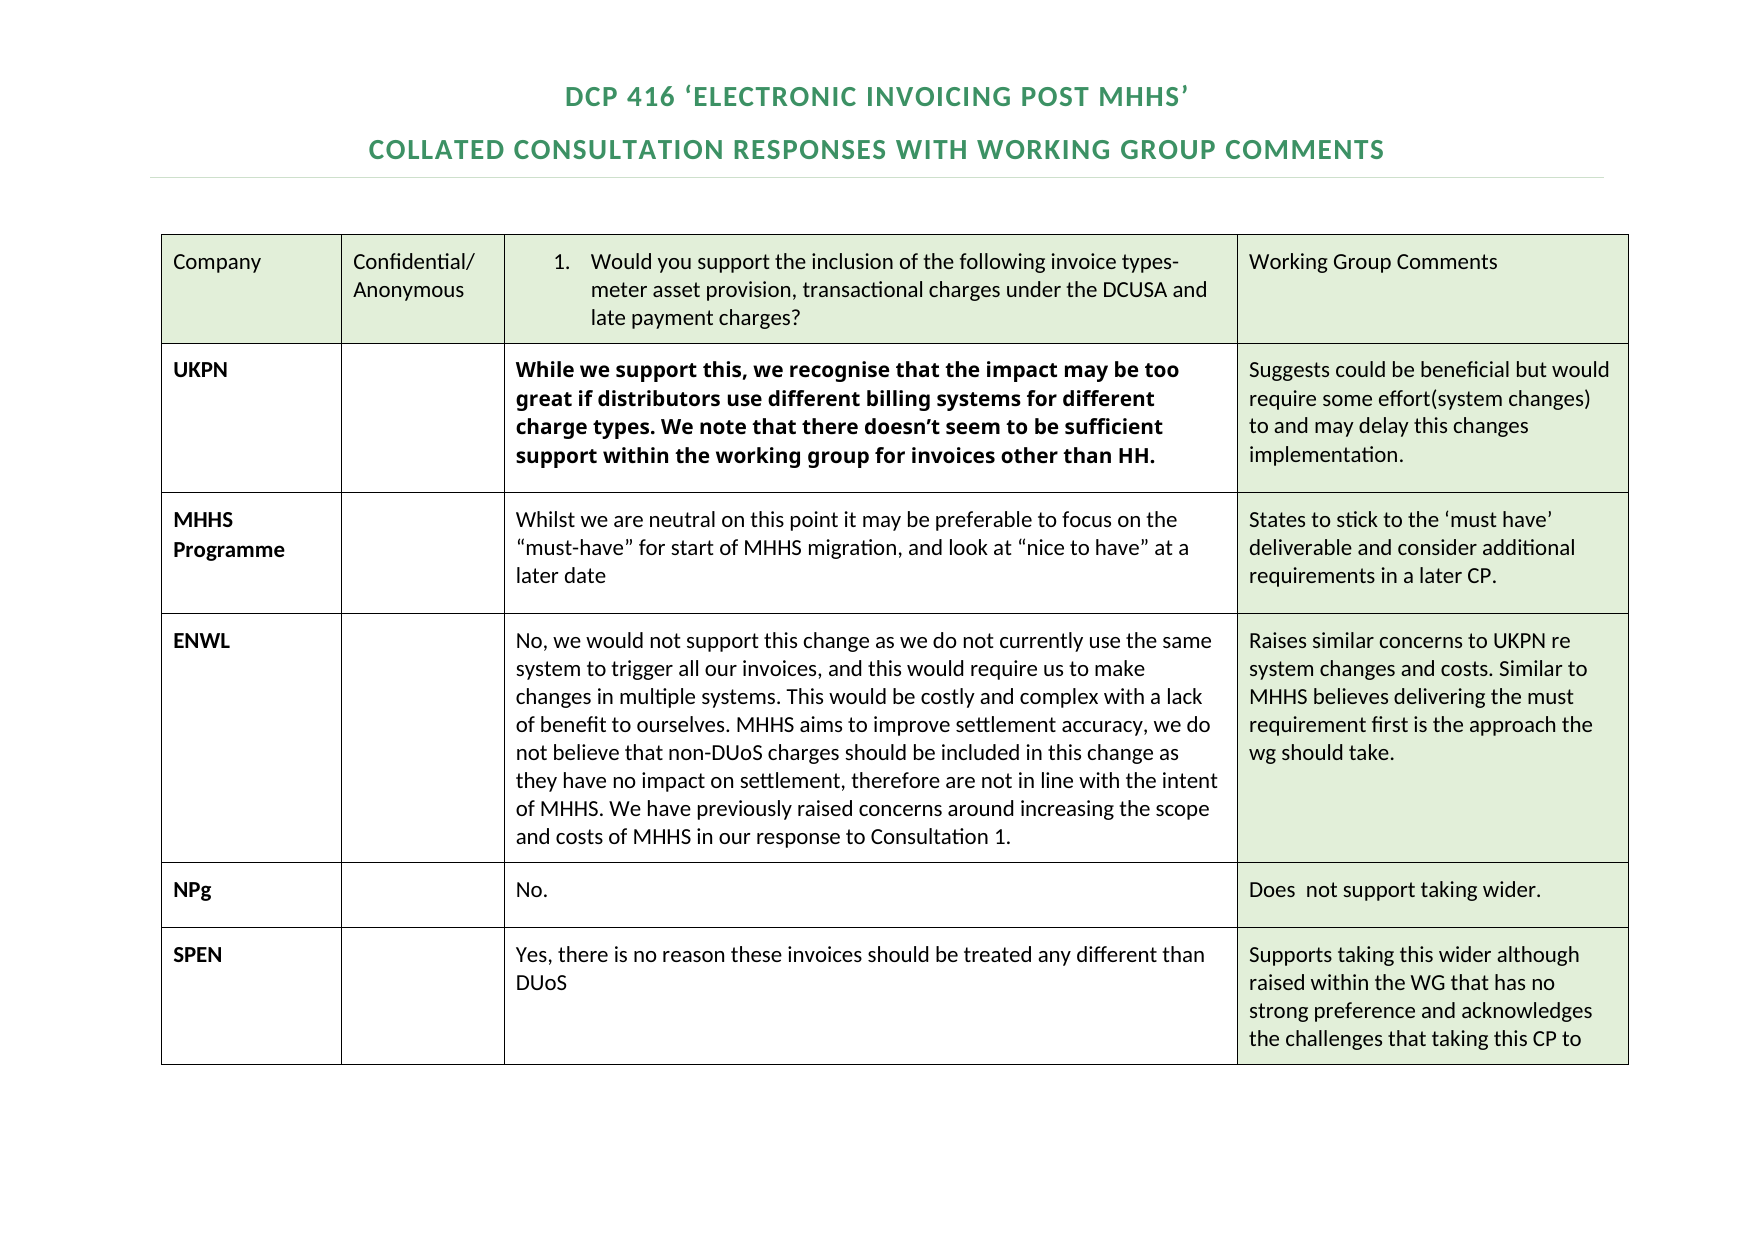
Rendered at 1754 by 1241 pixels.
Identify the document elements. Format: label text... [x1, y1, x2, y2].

table_cell [342, 863, 504, 927]
table_cell MHHS Programme [162, 493, 341, 613]
table_cell UKPN [162, 344, 341, 492]
table_cell No, we would not support this change as we do not currently use the same system to trigger all our invoices, and this would require us to make changes in multiple systems. This would be costly and complex with a lack of benefit to ourselves. MHHS aims to improve settlement accuracy, we do not believe that non-DUoS charges should be included in this change as they have no impact on settlement, therefore are not in line with the intent of MHHS. We have previously raised concerns around increasing the scope and costs of MHHS in our response to Consultation 1. [505, 614, 1237, 862]
table_cell [342, 493, 504, 613]
table_cell [342, 344, 504, 492]
table_cell No. [505, 863, 1237, 927]
table_cell Suggests could be beneficial but would require some effort(system changes) to and may delay this changes implementation. [1238, 344, 1628, 492]
table_cell ENWL [162, 614, 341, 862]
table_cell [342, 928, 504, 1064]
table_cell Does not support taking wider. [1238, 863, 1628, 927]
table_cell [342, 614, 504, 862]
table_header Would you support the inclusion of the following invoice types-meter asset provision, transactional charges under the DCUSA and late payment charges? [505, 235, 1237, 343]
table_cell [1238, 928, 1628, 1064]
table_header Confidential/ Anonymous [342, 235, 504, 343]
table_header Working Group Comments [1238, 235, 1628, 343]
table_cell Raises similar concerns to UKPN re system changes and costs. Similar to MHHS believes delivering the must requirement first is the approach the wg should take. [1238, 614, 1628, 862]
table_header Company [162, 235, 341, 343]
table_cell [505, 928, 1237, 1064]
table_cell NPg [162, 863, 341, 927]
table_cell States to stick to the ‘must have’ deliverable and consider additional requirements in a later CP. [1238, 493, 1628, 613]
table_cell SPEN [162, 928, 341, 1064]
table_cell Whilst we are neutral on this point it may be preferable to focus on the “must-have” for start of MHHS migration, and look at “nice to have” at a later date [505, 493, 1237, 613]
